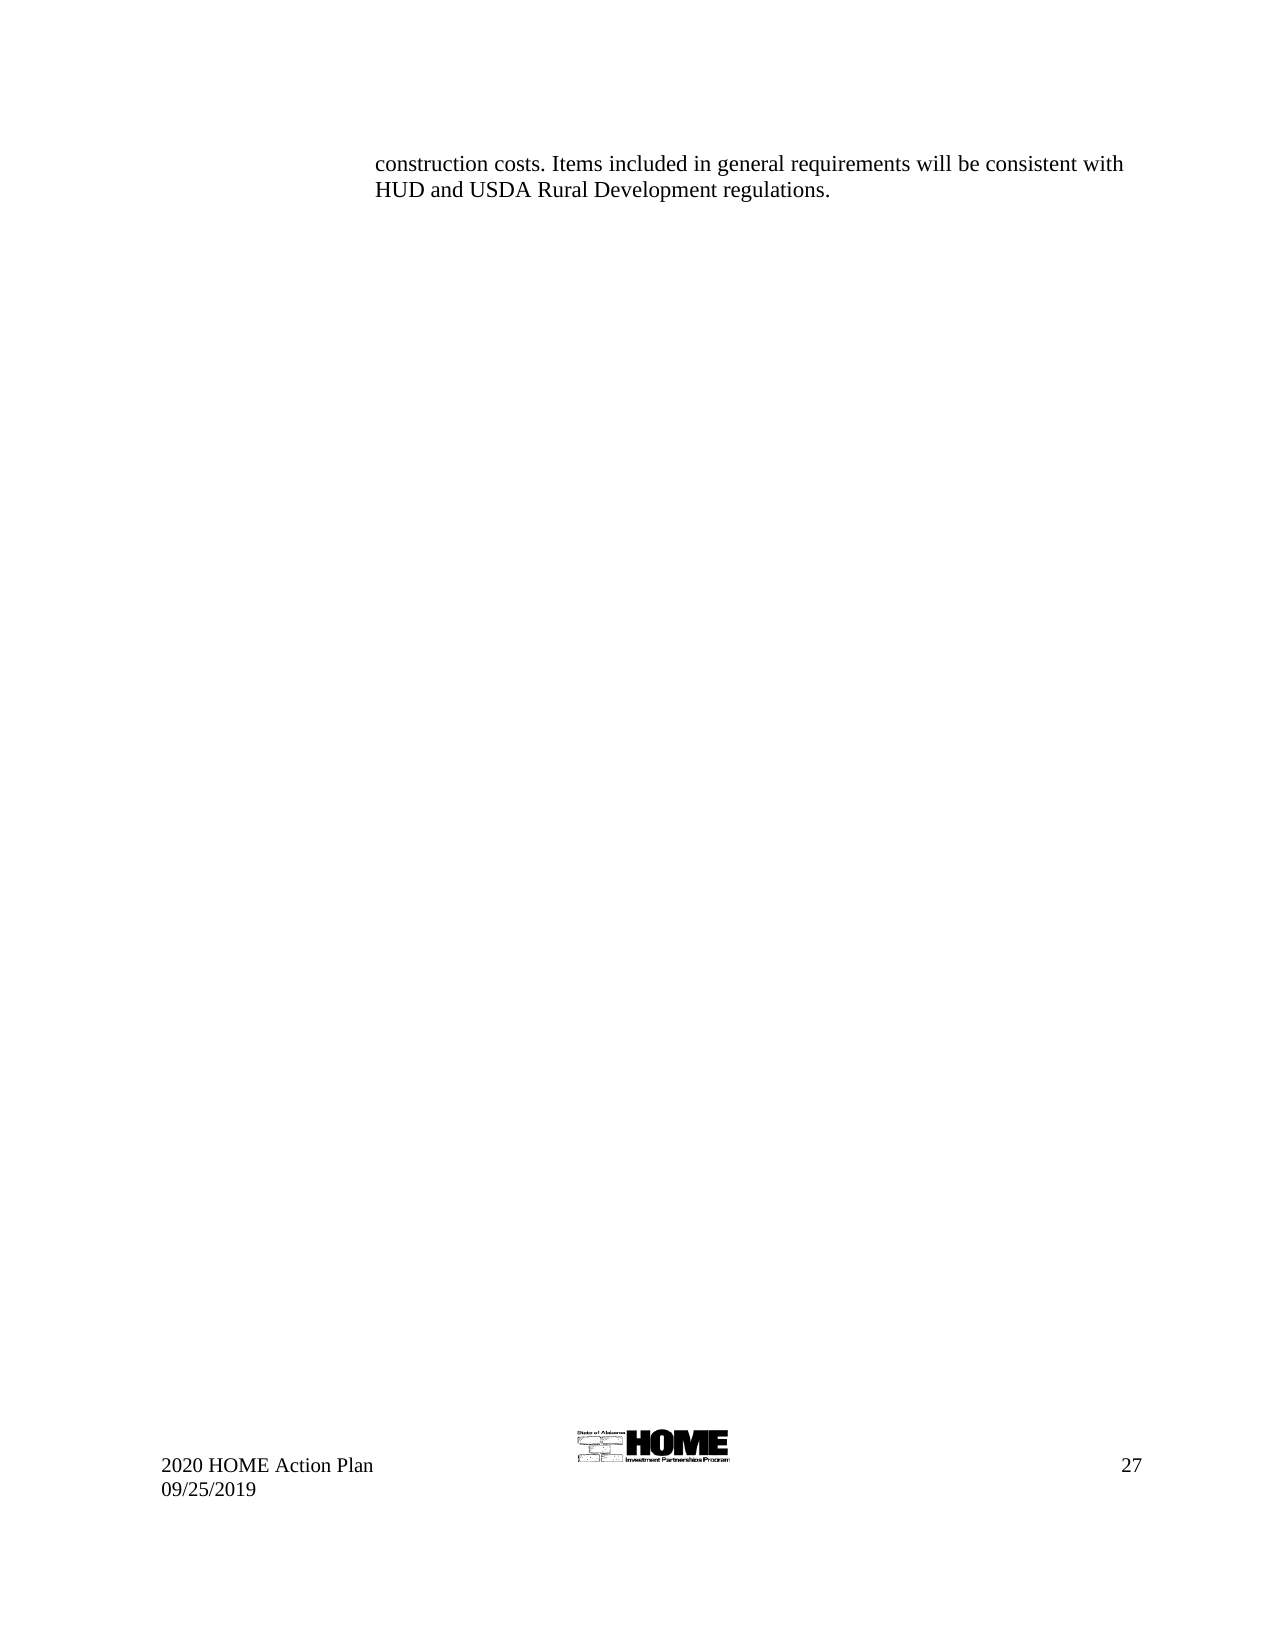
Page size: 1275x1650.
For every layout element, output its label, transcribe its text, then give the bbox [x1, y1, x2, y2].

picture [574, 1429, 730, 1462]
